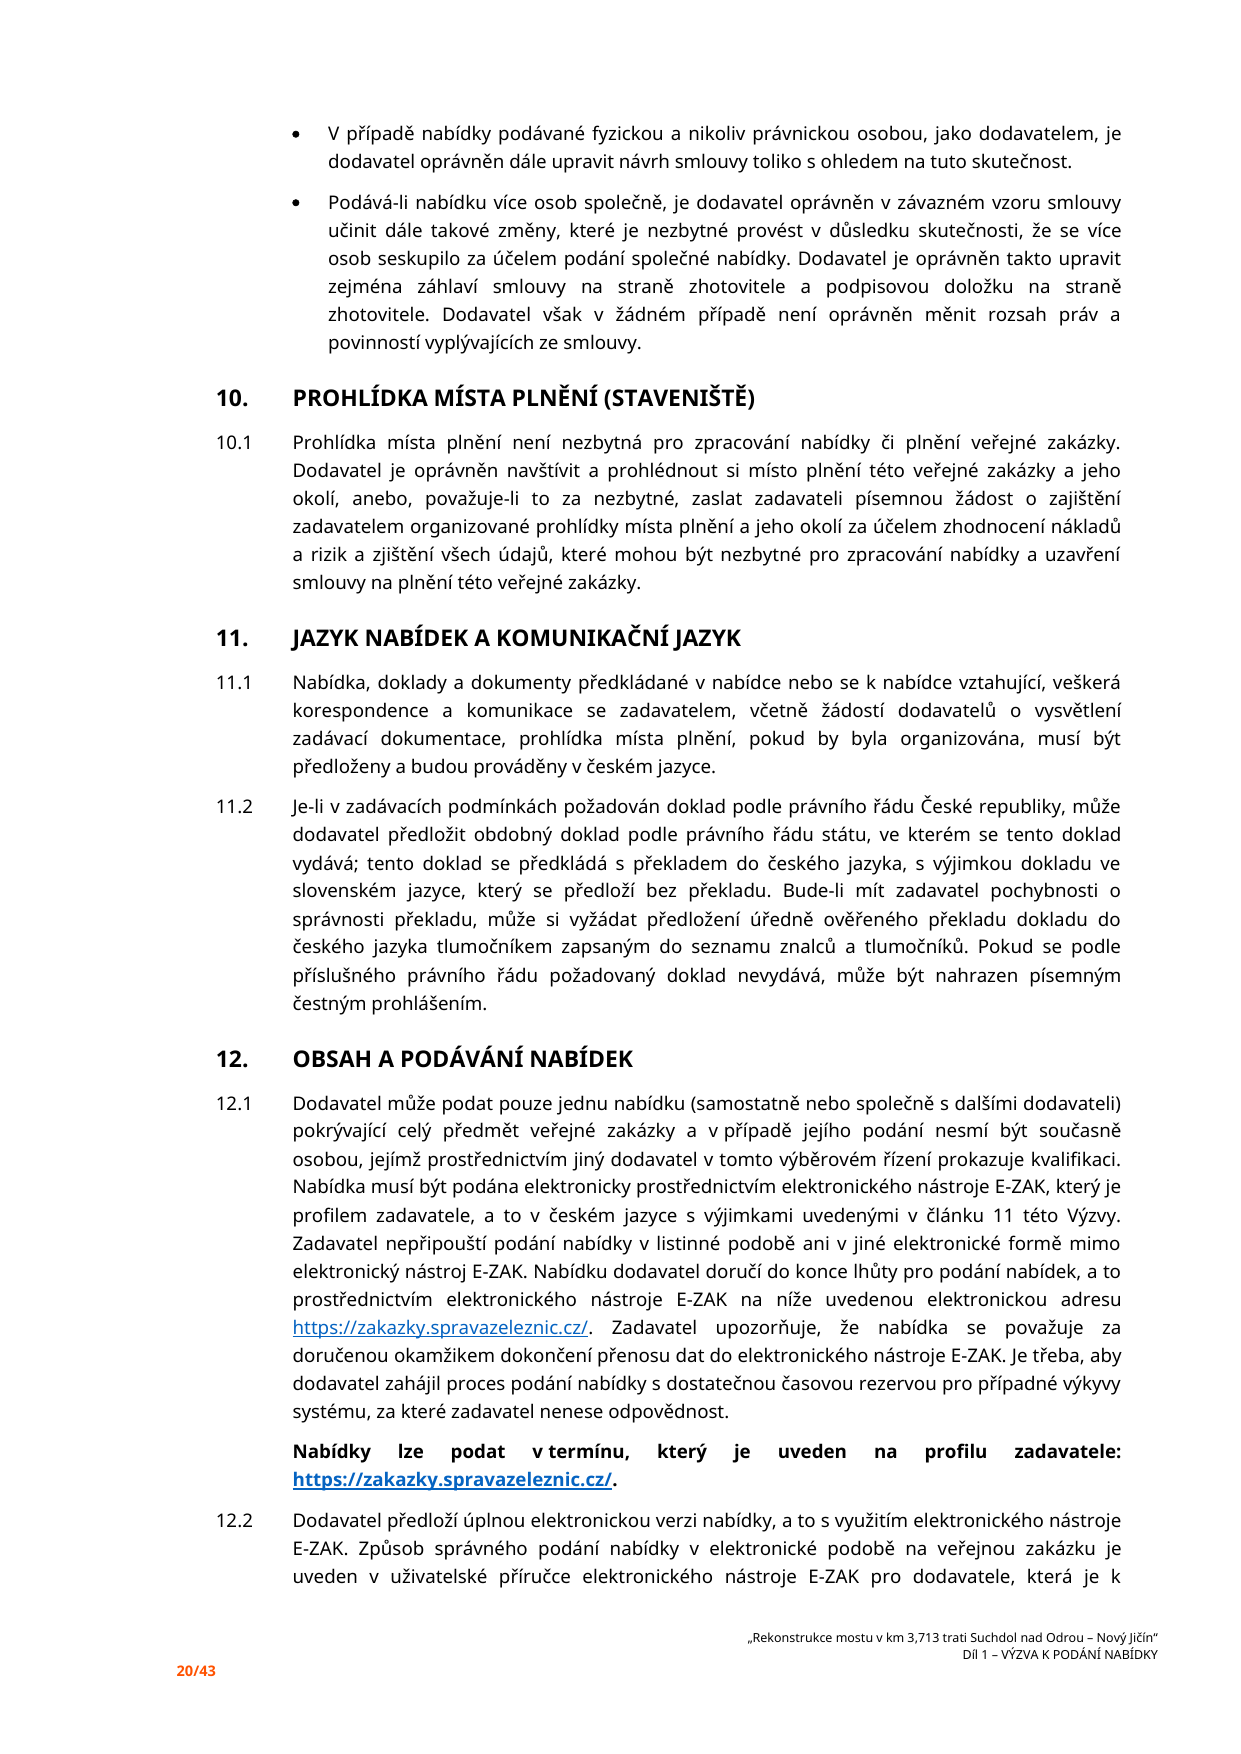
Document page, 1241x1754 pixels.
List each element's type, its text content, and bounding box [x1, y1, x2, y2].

text Podává-li nabídku více osob společně, je dodavatel oprávněn v závazném vzoru smlouvy učinit dále takové změny, které je nezbytné provést v důsledku skutečnosti, že se více osob seskupilo za účelem podání společné nabídky. Dodavatel je oprávněn takto upravit zejména záhlaví smlouvy na straně zhotovitele a podpisovou doložku na straně zhotovitele. Dodavatel však v žádném případě není oprávněn měnit rozsah práv a povinností vyplývajících ze smlouvy. [292, 189, 1122, 355]
text JAZYK NABÍDEK A KOMUNIKAČNÍ JAZYK [216, 622, 1122, 653]
text Prohlídka místa plnění není nezbytná pro zpracování nabídky či plnění veřejné zakázky. Dodavatel je oprávněn navštívit a prohlédnout si místo plnění této veřejné zakázky a jeho okolí, anebo, považuje-li to za nezbytné, zaslat zadavateli písemnou žádost o zajištění zadavatelem organizované prohlídky místa plnění a jeho okolí za účelem zhodnocení nákladů a rizik a zjištění všech údajů, které mohou být nezbytné pro zpracování nabídky a uzavření smlouvy na plnění této veřejné zakázky. [216, 429, 1122, 595]
text PROHLÍDKA MÍSTA PLNĚNÍ (STAVENIŠTĚ) [216, 382, 1122, 413]
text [216, 1507, 1122, 1589]
text V případě nabídky podávané fyzickou a nikoliv právnickou osobou, jako dodavatelem, je dodavatel oprávněn dále upravit návrh smlouvy toliko s ohledem na tuto skutečnost. [292, 121, 1122, 174]
text Dodavatel může podat pouze jednu nabídku (samostatně nebo společně s dalšími dodavateli) pokrývající celý předmět veřejné zakázky a v případě jejího podání nesmí být současně osobou, jejímž prostřednictvím jiný dodavatel v tomto výběrovém řízení prokazuje kvalifikaci. Nabídka musí být podána elektronicky prostřednictvím elektronického nástroje E-ZAK, který je profilem zadavatele, a to v českém jazyce s výjimkami uvedenými v článku 11 této Výzvy. Zadavatel nepřipouští podání nabídky v listinné podobě ani v jiné elektronické formě mimo elektronický nástroj E-ZAK. Nabídku dodavatel doručí do konce lhůty pro podání nabídek, a to prostřednictvím elektronického nástroje E-ZAK na níže uvedenou elektronickou adresu https://zakazky.spravazeleznic.cz/. Zadavatel upozorňuje, že nabídka se považuje za doručenou okamžikem dokončení přenosu dat do elektronického nástroje E-ZAK. Je třeba, aby dodavatel zahájil proces podání nabídky s dostatečnou časovou rezervou pro případné výkyvy systému, za které zadavatel nenese odpovědnost. [216, 1090, 1122, 1423]
text Nabídka, doklady a dokumenty předkládané v nabídce nebo se k nabídce vztahující, veškerá korespondence a komunikace se zadavatelem, včetně žádostí dodavatelů o vysvětlení zadávací dokumentace, prohlídka místa plnění, pokud by byla organizována, musí být předloženy a budou prováděny v českém jazyce. [216, 669, 1122, 779]
text Nabídky lze podat v termínu, který je uveden na profilu zadavatele: https://zakazky.spravazeleznic.cz/. [292, 1438, 1122, 1492]
text OBSAH A PODÁVÁNÍ NABÍDEK [216, 1043, 1122, 1074]
text Je-li v zadávacích podmínkách požadován doklad podle právního řádu České republiky, může dodavatel předložit obdobný doklad podle právního řádu státu, ve kterém se tento doklad vydává; tento doklad se předkládá s překladem do českého jazyka, s výjimkou dokladu ve slovenském jazyce, který se předloží bez překladu. Bude-li mít zadavatel pochybnosti o správnosti překladu, může si vyžádat předložení úředně ověřeného překladu dokladu do českého jazyka tlumočníkem zapsaným do seznamu znalců a tlumočníků. Pokud se podle příslušného právního řádu požadovaný doklad nevydává, může být nahrazen písemným čestným prohlášením. [216, 794, 1122, 1015]
